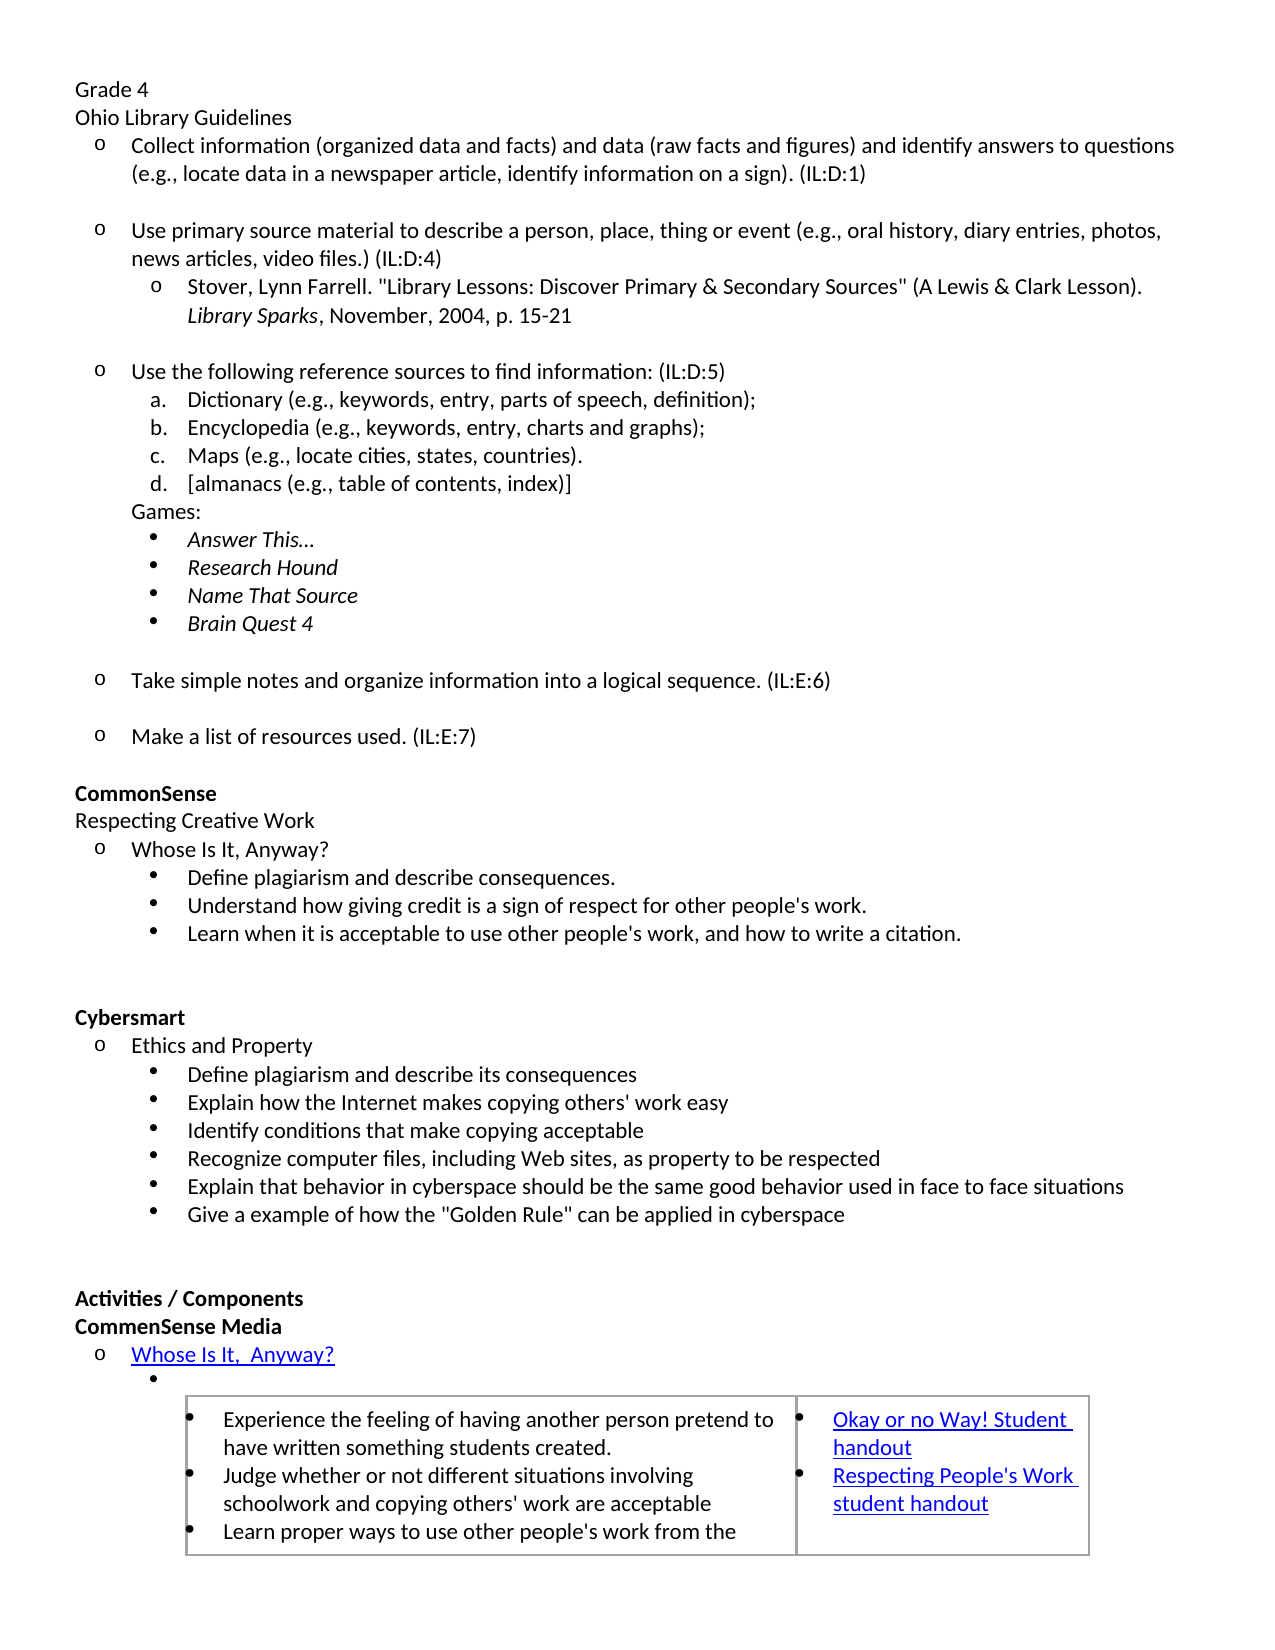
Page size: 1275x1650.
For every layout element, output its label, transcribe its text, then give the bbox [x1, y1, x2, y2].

list Explain that behavior in cyberspace should be the same good behavior used in face to face situations [150, 1172, 1200, 1200]
list Ethics and Property [94, 1031, 1200, 1060]
list Research Hound [150, 553, 1200, 581]
list [almanacs (e.g., table of contents, index)] [150, 469, 1200, 497]
list Explain how the Internet makes copying others' work easy [150, 1088, 1200, 1116]
list Take simple notes and organize information into a logical sequence. (IL:E:6) [94, 666, 1200, 694]
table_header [188, 1397, 795, 1554]
list Dictionary (e.g., keywords, entry, parts of speech, definition); [150, 385, 1200, 413]
list Recognize computer files, including Web sites, as property to be respected [150, 1144, 1200, 1172]
text CommenSense Media [75, 1312, 1200, 1340]
list Use primary source material to describe a person, place, thing or event (e.g., oral history, diary entries, photos, news articles, video files.) (IL:D:4) [94, 216, 1200, 272]
list Learn when it is acceptable to use other people's work, and how to write a citation. [150, 919, 1200, 947]
list Maps (e.g., locate cities, states, countries). [150, 441, 1200, 469]
list Collect information (organized data and facts) and data (raw facts and figures) and identify answers to questions (e.g., locate data in a newspaper article, identify information on a sign). (IL:D:1) [94, 131, 1200, 188]
list Make a list of resources used. (IL:E:7) [94, 722, 1200, 751]
text Cybersmart [75, 1003, 1200, 1031]
list Brain Quest 4 [150, 609, 1200, 637]
list Use the following reference sources to find information: (IL:D:5) [94, 357, 1200, 385]
text Grade 4 [75, 75, 1200, 103]
text Respecting Creative Work [75, 807, 1200, 835]
list Stover, Lynn Farrell. "Library Lessons: Discover Primary & Secondary Sources" (A Lewis & Clark Lesson). Library Sparks, November, 2004, p. 15-21 [150, 272, 1200, 329]
text Ohio Library Guidelines [75, 103, 1200, 131]
list Define plagiarism and describe its consequences [150, 1060, 1200, 1088]
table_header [798, 1397, 1088, 1554]
list Identify conditions that make copying acceptable [150, 1116, 1200, 1144]
list Answer This… [150, 525, 1200, 553]
list Name That Source [150, 581, 1200, 609]
list Define plagiarism and describe consequences. [150, 863, 1200, 891]
list Encyclopedia (e.g., keywords, entry, charts and graphs); [150, 413, 1200, 441]
list Give a example of how the "Golden Rule" can be applied in cyberspace [150, 1200, 1200, 1228]
list Understand how giving credit is a sign of respect for other people's work. [150, 891, 1200, 919]
list Whose Is It, Anyway? [94, 835, 1200, 863]
list Whose Is It, Anyway? [94, 1340, 1200, 1369]
text Games: [131, 497, 1200, 525]
text Activities / Components [75, 1284, 1200, 1312]
text CommonSense [75, 779, 1200, 807]
